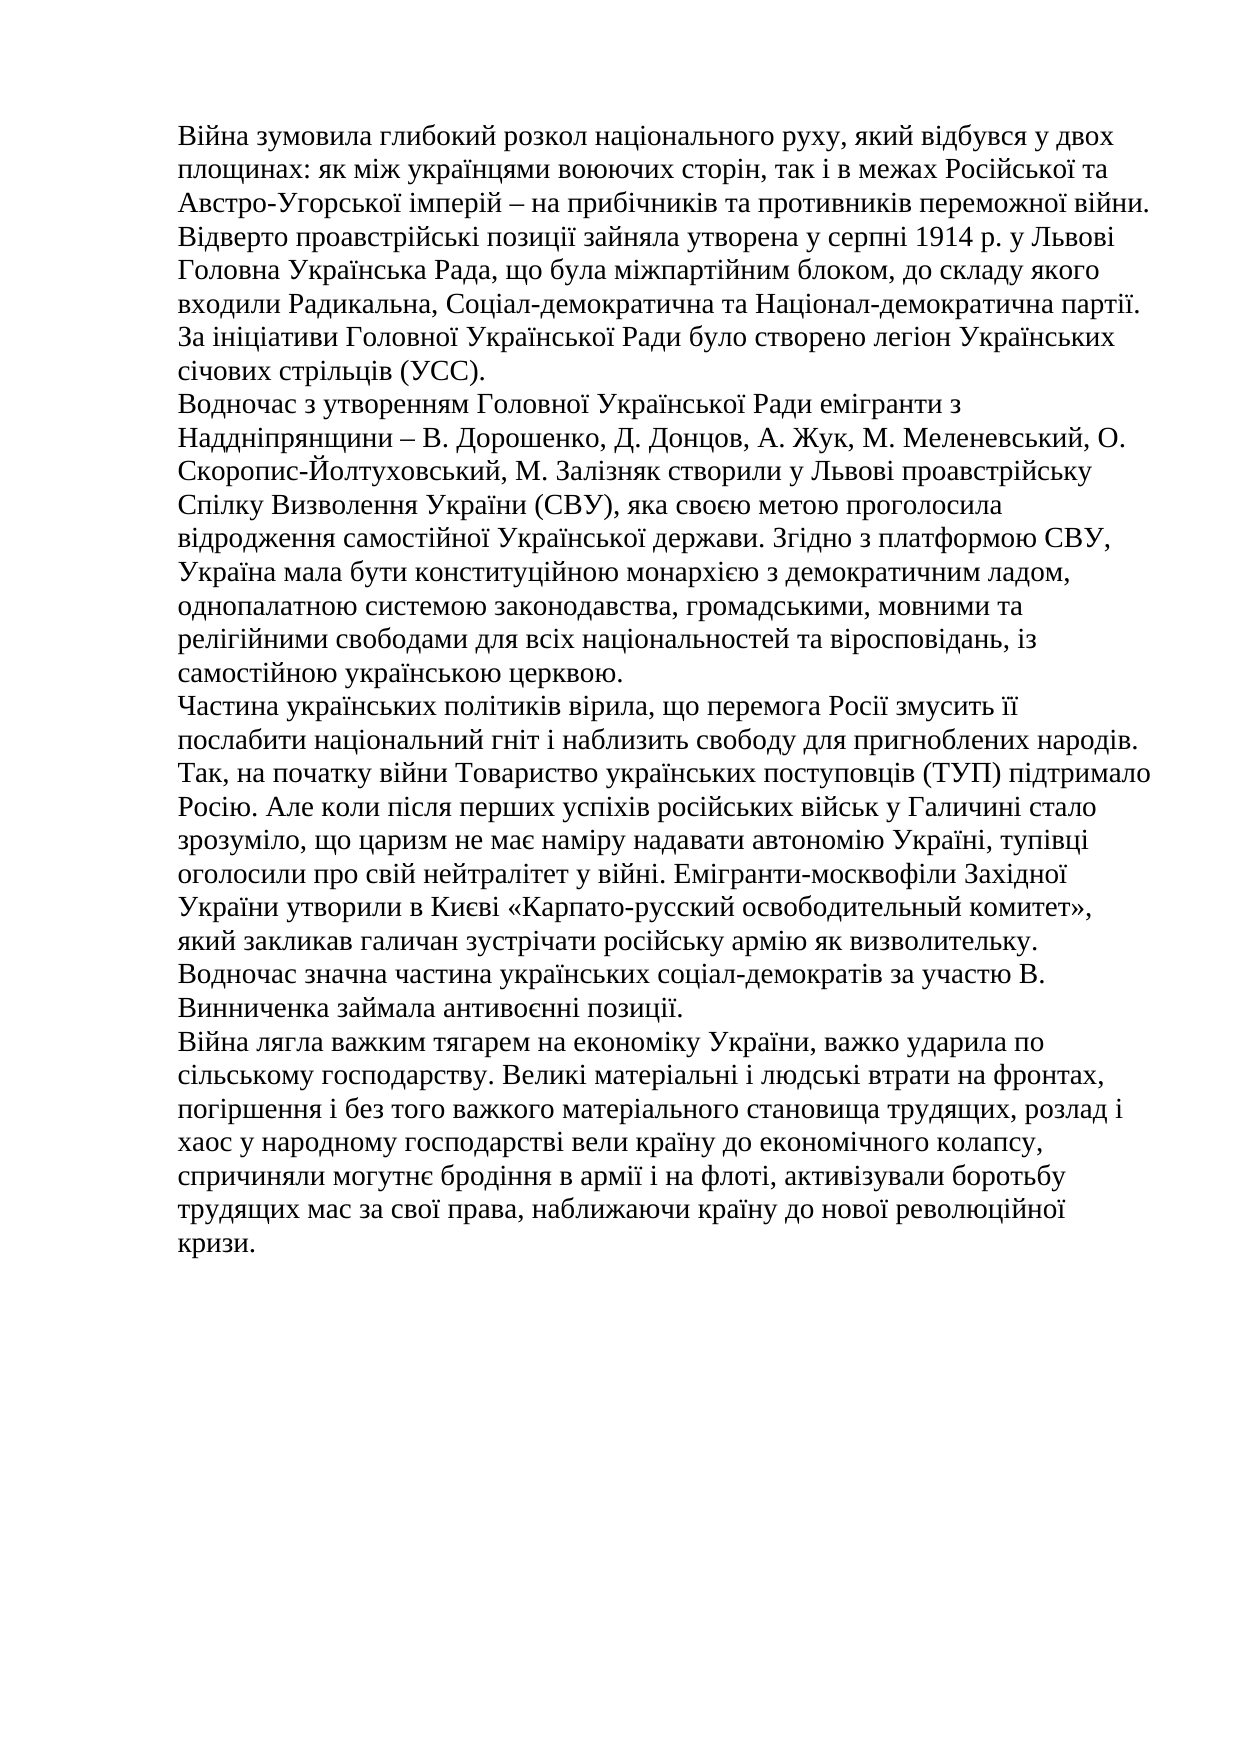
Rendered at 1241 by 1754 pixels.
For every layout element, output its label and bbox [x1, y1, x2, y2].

text [177, 118, 1152, 1258]
